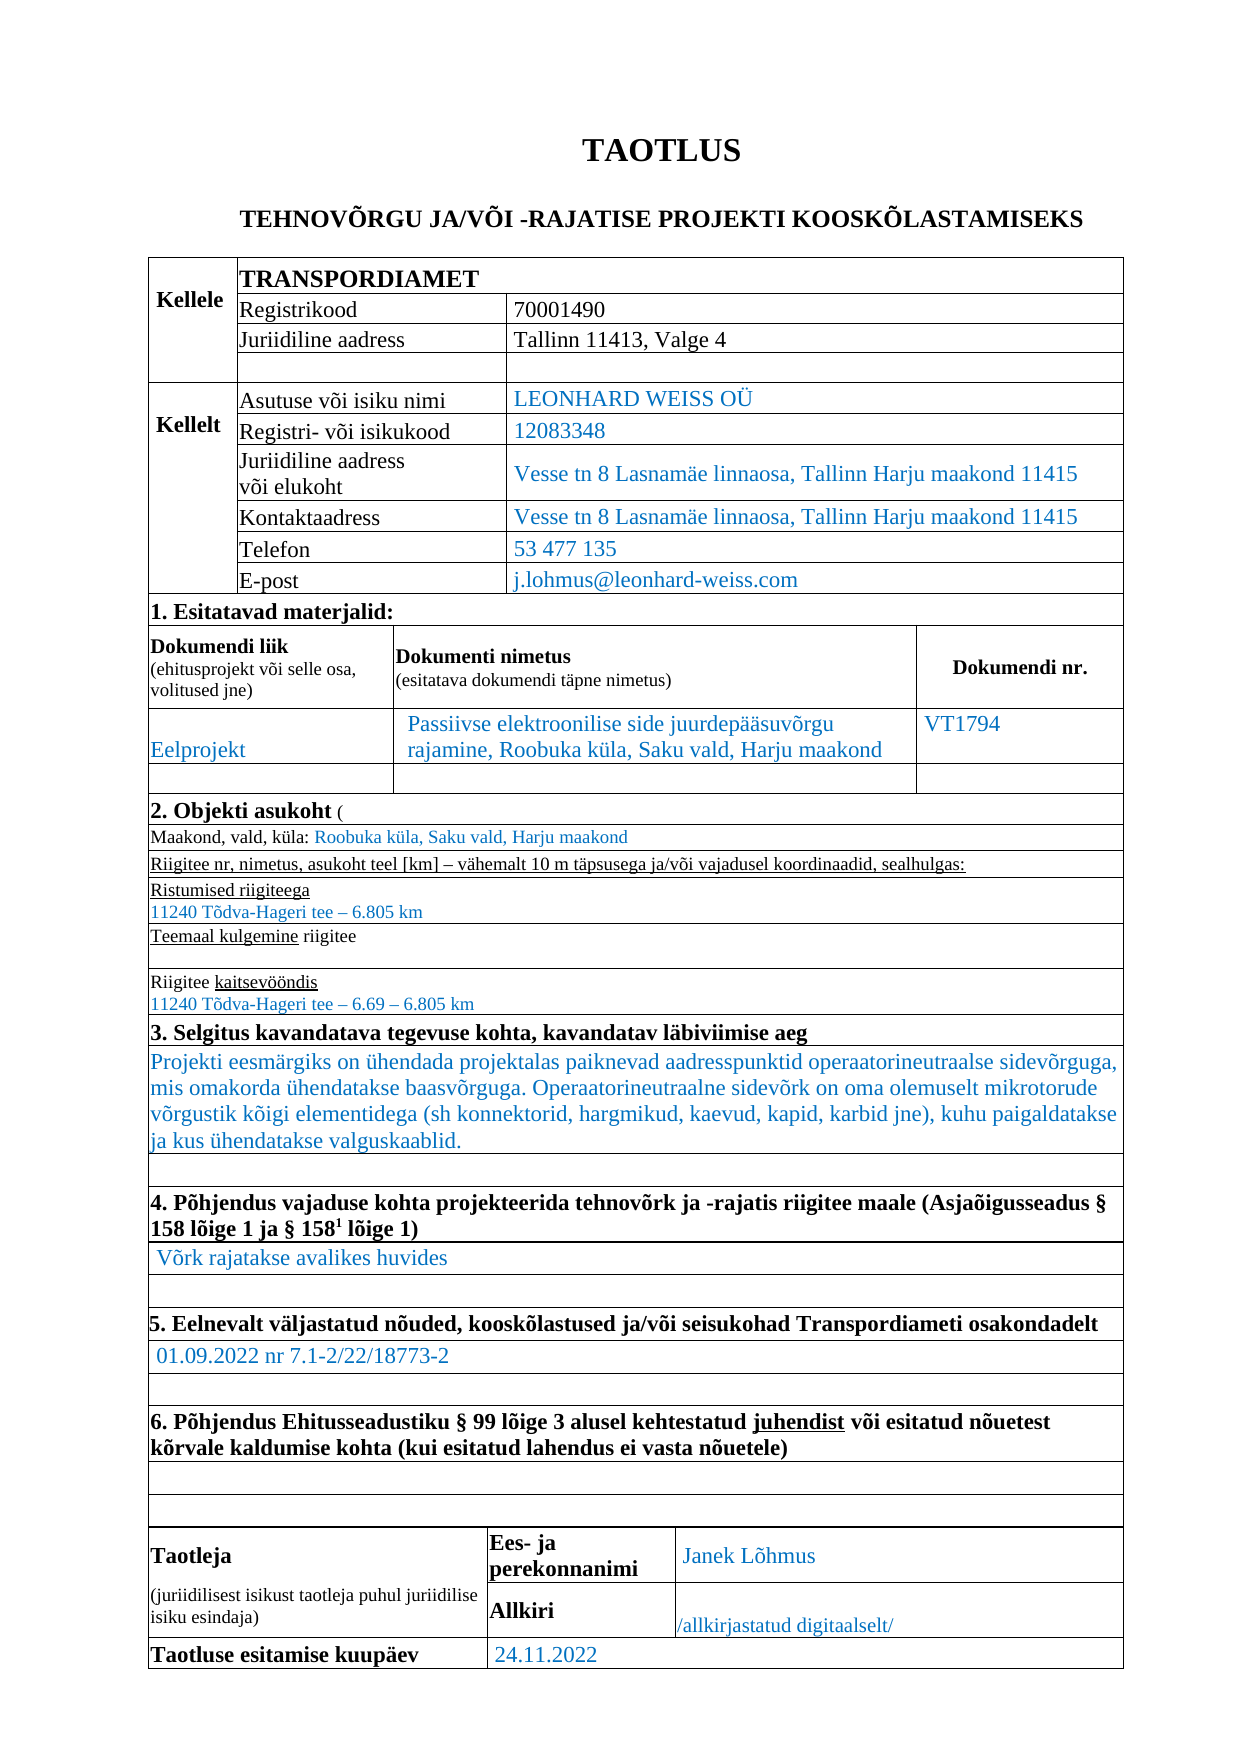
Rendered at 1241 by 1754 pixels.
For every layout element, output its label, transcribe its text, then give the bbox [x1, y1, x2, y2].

table_cell Ees- ja perekonnanimi [488, 1528, 675, 1582]
table_cell Kellelt [149, 383, 237, 593]
table_cell E-post [238, 563, 506, 593]
table_cell Juriidiline aadress [238, 324, 506, 352]
table_cell [149, 1374, 1123, 1405]
table_cell Vesse tn 8 Lasnamäe linnaosa, Tallinn Harju maakond 11415 [507, 501, 1123, 531]
table_cell 4. Põhjendus vajaduse kohta projekteerida tehnovõrk ja -rajatis riigitee maale (Asjaõigusseadus § 158 lõige 1 ja § 1581 lõige 1) [149, 1187, 1123, 1241]
table_cell [149, 1275, 1123, 1307]
table_cell [149, 764, 393, 792]
table_cell Projekti eesmärgiks on ühendada projektalas paiknevad aadresspunktid operaatorineutraalse sidevõrguga, mis omakorda ühendatakse baasvõrguga. Operaatorineutraalne sidevõrk on oma olemuselt mikrotorude võrgustik kõigi elementidega (sh konnektorid, hargmikud, kaevud, kapid, karbid jne), kuhu paigaldatakse ja kus ühendatakse valguskaablid. [149, 1046, 1123, 1153]
table_cell Ristumised riigiteega 11240 Tõdva-Hageri tee – 6.805 km [149, 878, 1123, 922]
table_cell Asutuse või isiku nimi [238, 383, 506, 413]
table_cell Dokumendi liik (ehitusprojekt või selle osa, volitused jne) [149, 626, 393, 707]
table_cell [149, 1154, 1123, 1186]
table_cell [507, 353, 1123, 382]
table_cell Riigitee nr, nimetus, asukoht teel [km] – vähemalt 10 m täpsusega ja/või vajadusel koordinaadid, sealhulgas: [149, 851, 1123, 877]
table_cell Passiivse elektroonilise side juurdepääsuvõrgu rajamine, Roobuka küla, Saku vald, Harju maakond [394, 709, 916, 763]
table_cell Eelprojekt [149, 709, 393, 763]
table_cell [149, 1495, 1123, 1526]
table_cell [917, 764, 1123, 792]
table_cell 6. Põhjendus Ehitusseadustiku § 99 lõige 3 alusel kehtestatud juhendist või esitatud nõuetest kõrvale kaldumise kohta (kui esitatud lahendus ei vasta nõuetele) [149, 1406, 1123, 1461]
table_cell /allkirjastatud digitaalselt/ [676, 1583, 1123, 1637]
table_cell Võrk rajatakse avalikes huvides [149, 1243, 1123, 1274]
table_cell Dokumenti nimetus (esitatava dokumendi täpne nimetus) [394, 626, 916, 707]
table_cell 53 477 135 [507, 532, 1123, 562]
table_header Kellele [149, 258, 237, 382]
table_cell Taotleja [149, 1528, 487, 1582]
table_cell Allkiri [488, 1583, 675, 1637]
table_cell j.lohmus@leonhard-weiss.com [507, 563, 1123, 593]
table_cell Taotluse esitamise kuupäev [149, 1638, 487, 1668]
table_cell Maakond, vald, küla: Roobuka küla, Saku vald, Harju maakond [149, 825, 1123, 850]
table_cell Registri- või isikukood [238, 414, 506, 444]
table_cell 01.09.2022 nr 7.1-2/22/18773-2 [149, 1341, 1123, 1373]
table_cell [149, 1462, 1123, 1493]
table_header TRANSPORDIAMET [238, 258, 1123, 293]
table_cell 5. Eelnevalt väljastatud nõuded, kooskõlastused ja/või seisukohad Transpordiameti osakondadelt [149, 1308, 1123, 1340]
table_cell 12083348 [507, 414, 1123, 444]
table_cell Teemaal kulgemine riigitee [149, 924, 1123, 968]
table_cell Registrikood [238, 294, 506, 322]
table_cell Dokumendi nr. [917, 626, 1123, 707]
table_cell (juriidilisest isikust taotleja puhul juriidilise isiku esindaja) [149, 1582, 487, 1637]
table_cell [394, 764, 916, 792]
table_cell 3. Selgitus kavandatava tegevuse kohta, kavandatav läbiviimise aeg [149, 1015, 1123, 1045]
table_cell LEONHARD WEISS OÜ [507, 383, 1123, 413]
table_cell 24.11.2022 [488, 1638, 1123, 1668]
text TEHNOVÕRGU JA/VÕI -RAJATISE PROJEKTI KOOSKÕLASTAMISEKS [177, 204, 1146, 233]
table_cell 70001490 [507, 294, 1123, 322]
table_cell Riigitee kaitsevööndis 11240 Tõdva-Hageri tee – 6.69 – 6.805 km [149, 969, 1123, 1014]
table_cell Telefon [238, 532, 506, 562]
table_cell 1. Esitatavad materjalid: [149, 594, 1123, 624]
table_cell Kontaktaadress [238, 501, 506, 531]
table_cell VT1794 [917, 709, 1123, 763]
table_cell [238, 353, 506, 382]
table_cell Juriidiline aadress või elukoht [238, 445, 506, 499]
table_cell Vesse tn 8 Lasnamäe linnaosa, Tallinn Harju maakond 11415 [507, 445, 1123, 499]
table_cell Janek Lõhmus [676, 1528, 1123, 1582]
table_cell Tallinn 11413, Valge 4 [507, 324, 1123, 352]
text TAOTLUS [177, 130, 1146, 168]
table_cell 2. Objekti asukoht ( [149, 794, 1123, 824]
